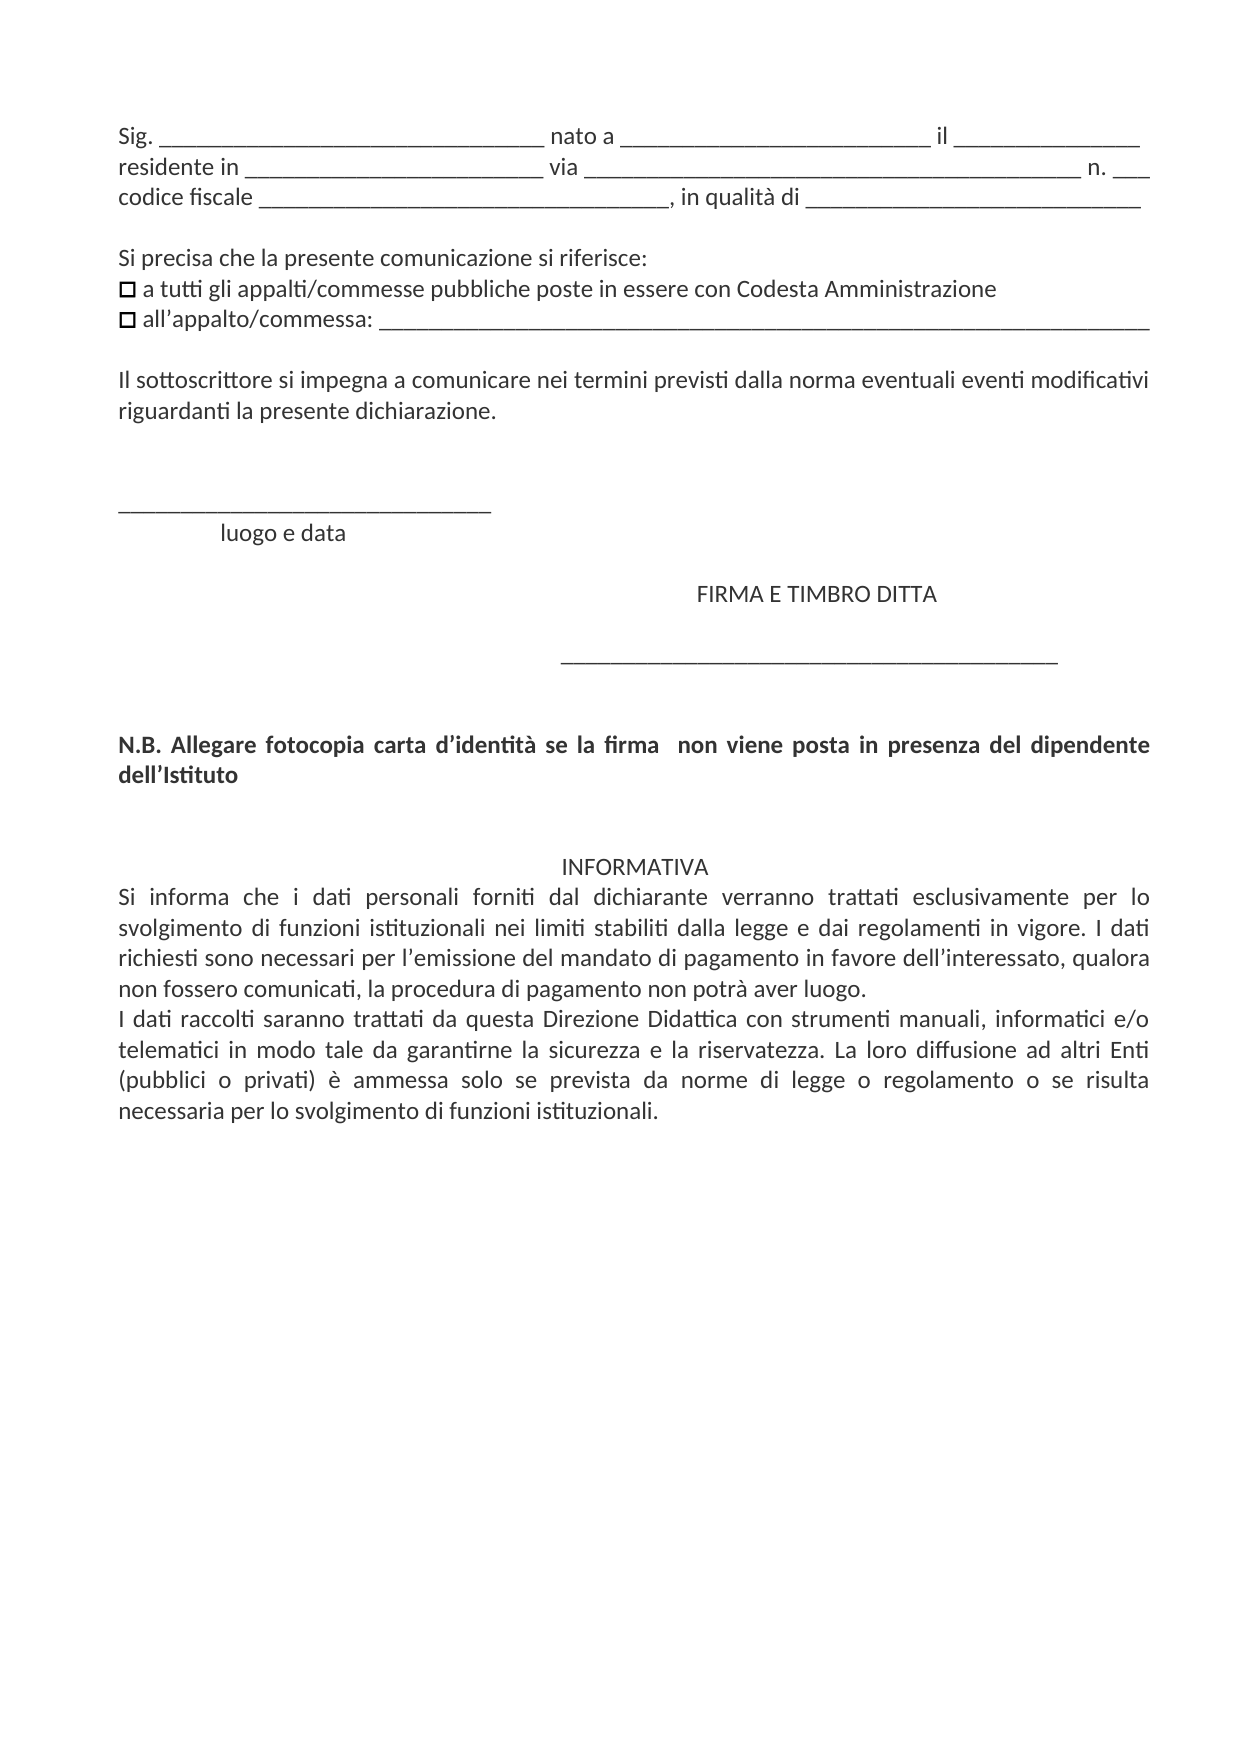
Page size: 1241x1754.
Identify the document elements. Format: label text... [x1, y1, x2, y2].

text Il sottoscrittore si impegna a comunicare nei termini previsti dalla norma eventuali eventi modificativi riguardanti la presente dichiarazione. [118, 364, 1152, 425]
text N.B. Allegare fotocopia carta d’identità se la firma non viene posta in presenza del dipendente dell’Istituto [118, 729, 1152, 790]
text all’appalto/commessa: ______________________________________________________________ [118, 303, 1152, 334]
text luogo e data [118, 517, 1152, 547]
text Sig. _______________________________ nato a _________________________ il _______________ [118, 120, 1152, 151]
text I dati raccolti saranno trattati da questa Direzione Didattica con strumenti manuali, informatici e/o telematici in modo tale da garantirne la sicurezza e la riservatezza. La loro diffusione ad altri Enti (pubblici o privati) è ammessa solo se prevista da norme di legge o regolamento o se risulta necessaria per lo svolgimento di funzioni istituzionali. [118, 1003, 1152, 1126]
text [118, 151, 1152, 212]
text ________________________________________ [118, 637, 1152, 668]
text INFORMATIVA [118, 851, 1152, 881]
text ______________________________ [118, 486, 1152, 517]
text FIRMA E TIMBRO DITTA [118, 578, 1152, 608]
text Si informa che i dati personali forniti dal dichiarante verranno trattati esclusivamente per lo svolgimento di funzioni istituzionali nei limiti stabiliti dalla legge e dai regolamenti in vigore. I dati richiesti sono necessari per l’emissione del mandato di pagamento in favore dell’interessato, qualora non fossero comunicati, la procedura di pagamento non potrà aver luogo. [118, 881, 1152, 1003]
text a tutti gli appalti/commesse pubbliche poste in essere con Codesta Amministrazione [118, 273, 1152, 303]
text Si precisa che la presente comunicazione si riferisce: [118, 242, 1152, 273]
